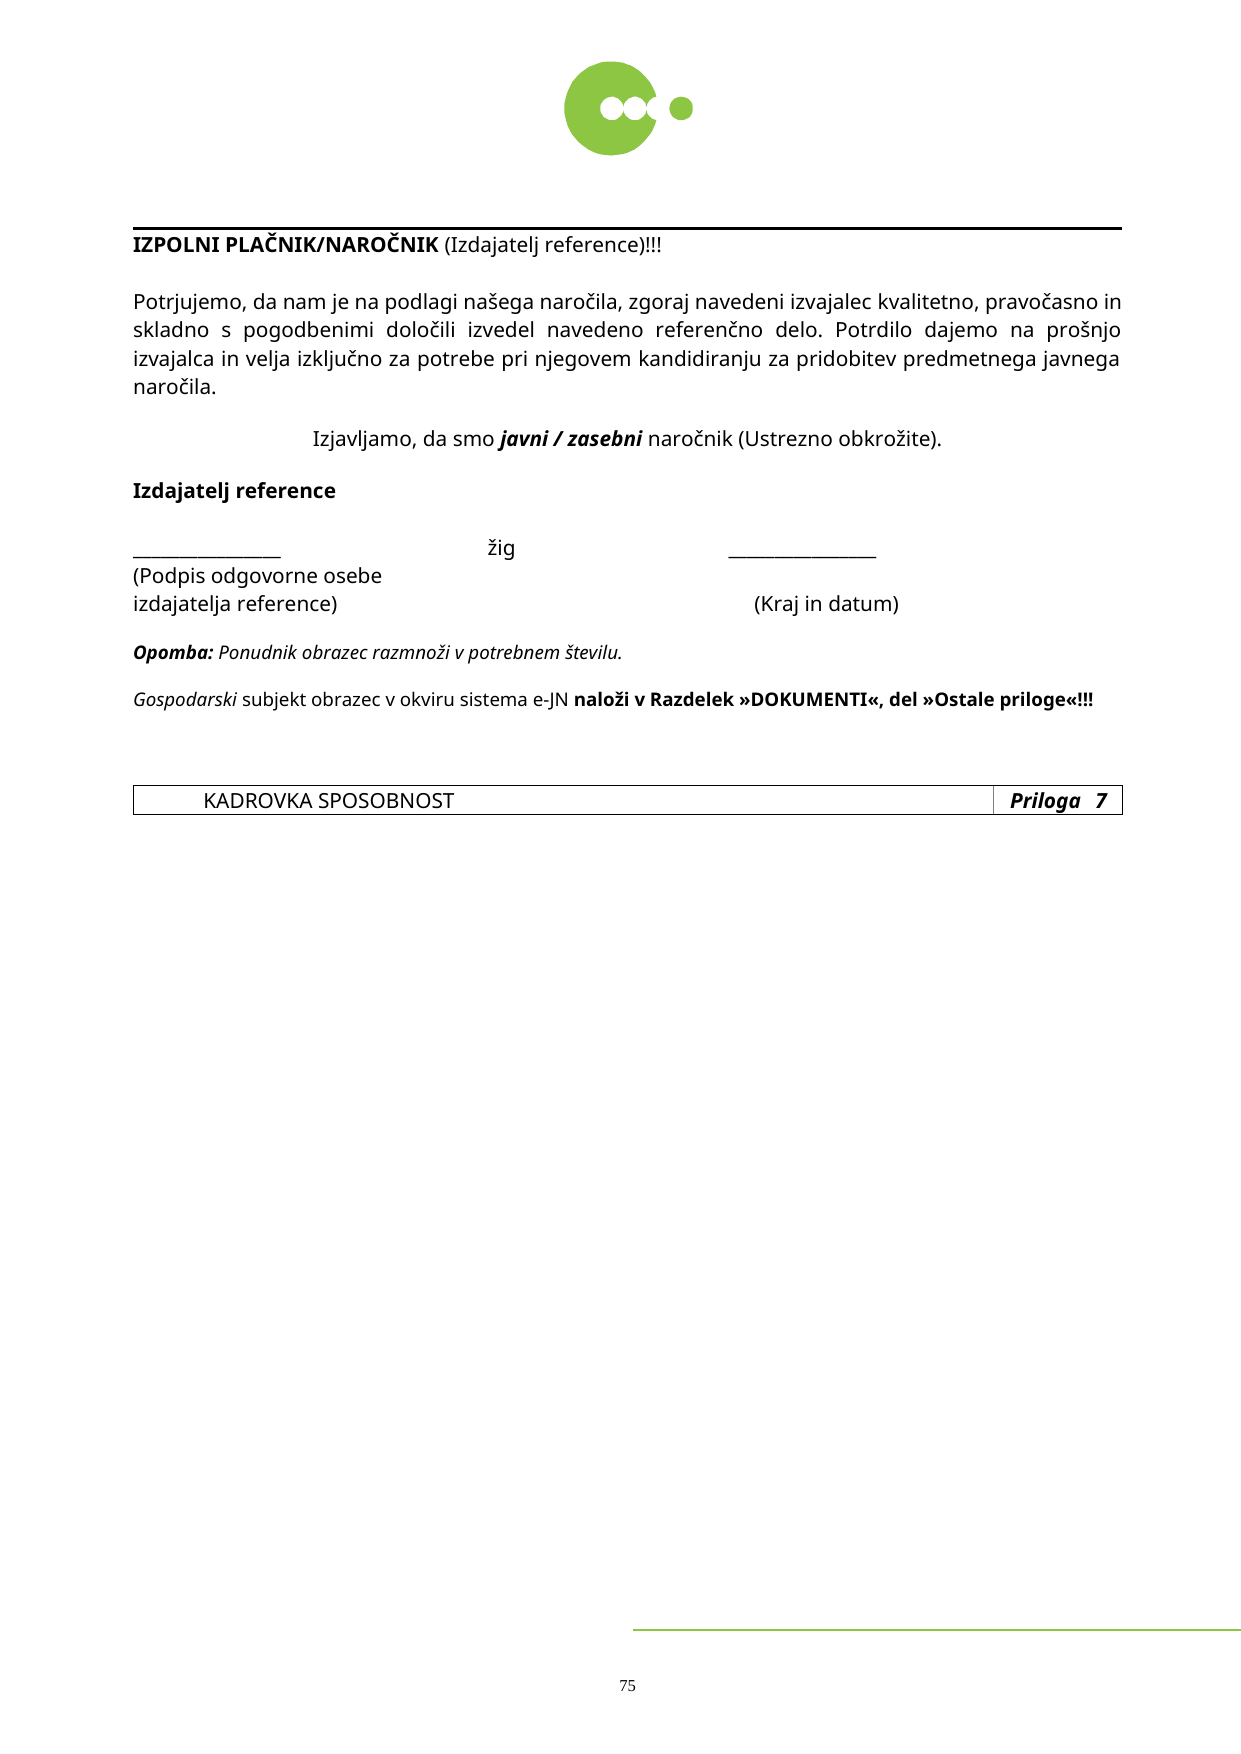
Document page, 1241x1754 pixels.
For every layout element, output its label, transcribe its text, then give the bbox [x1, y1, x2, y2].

text Izjavljamo, da smo javni / zasebni naročnik (Ustrezno obkrožite). [133, 424, 1122, 453]
text Potrjujemo, da nam je na podlagi našega naročila, zgoraj navedeni izvajalec kvalitetno, pravočasno in skladno s pogodbenimi določili izvedel navedeno referenčno delo. Potrdilo dajemo na prošnjo izvajalca in velja izključno za potrebe pri njegovem kandidiranju za pridobitev predmetnega javnega naročila. [133, 287, 1122, 401]
text izdajatelja reference) (Kraj in datum) [133, 589, 1122, 618]
text Izdajatelj reference [133, 476, 1122, 504]
text Gospodarski subjekt obrazec v okviru sistema e-JN naloži v Razdelek »DOKUMENTI«, del »Ostale priloge«!!! [133, 687, 1122, 712]
table_header KADROVKA SPOSOBNOST [196, 786, 993, 814]
text (Podpis odgovorne osebe [133, 561, 1122, 589]
table_header [134, 786, 196, 814]
text Opomba: Ponudnik obrazec razmnoži v potrebnem številu. [133, 639, 1122, 665]
text IZPOLNI PLAČNIK/NAROČNIK (Izdajatelj reference)!!! [133, 230, 1122, 258]
table_header Priloga [994, 786, 1088, 814]
text ________________ žig ________________ [133, 533, 1122, 561]
table_header 7 [1088, 786, 1122, 814]
